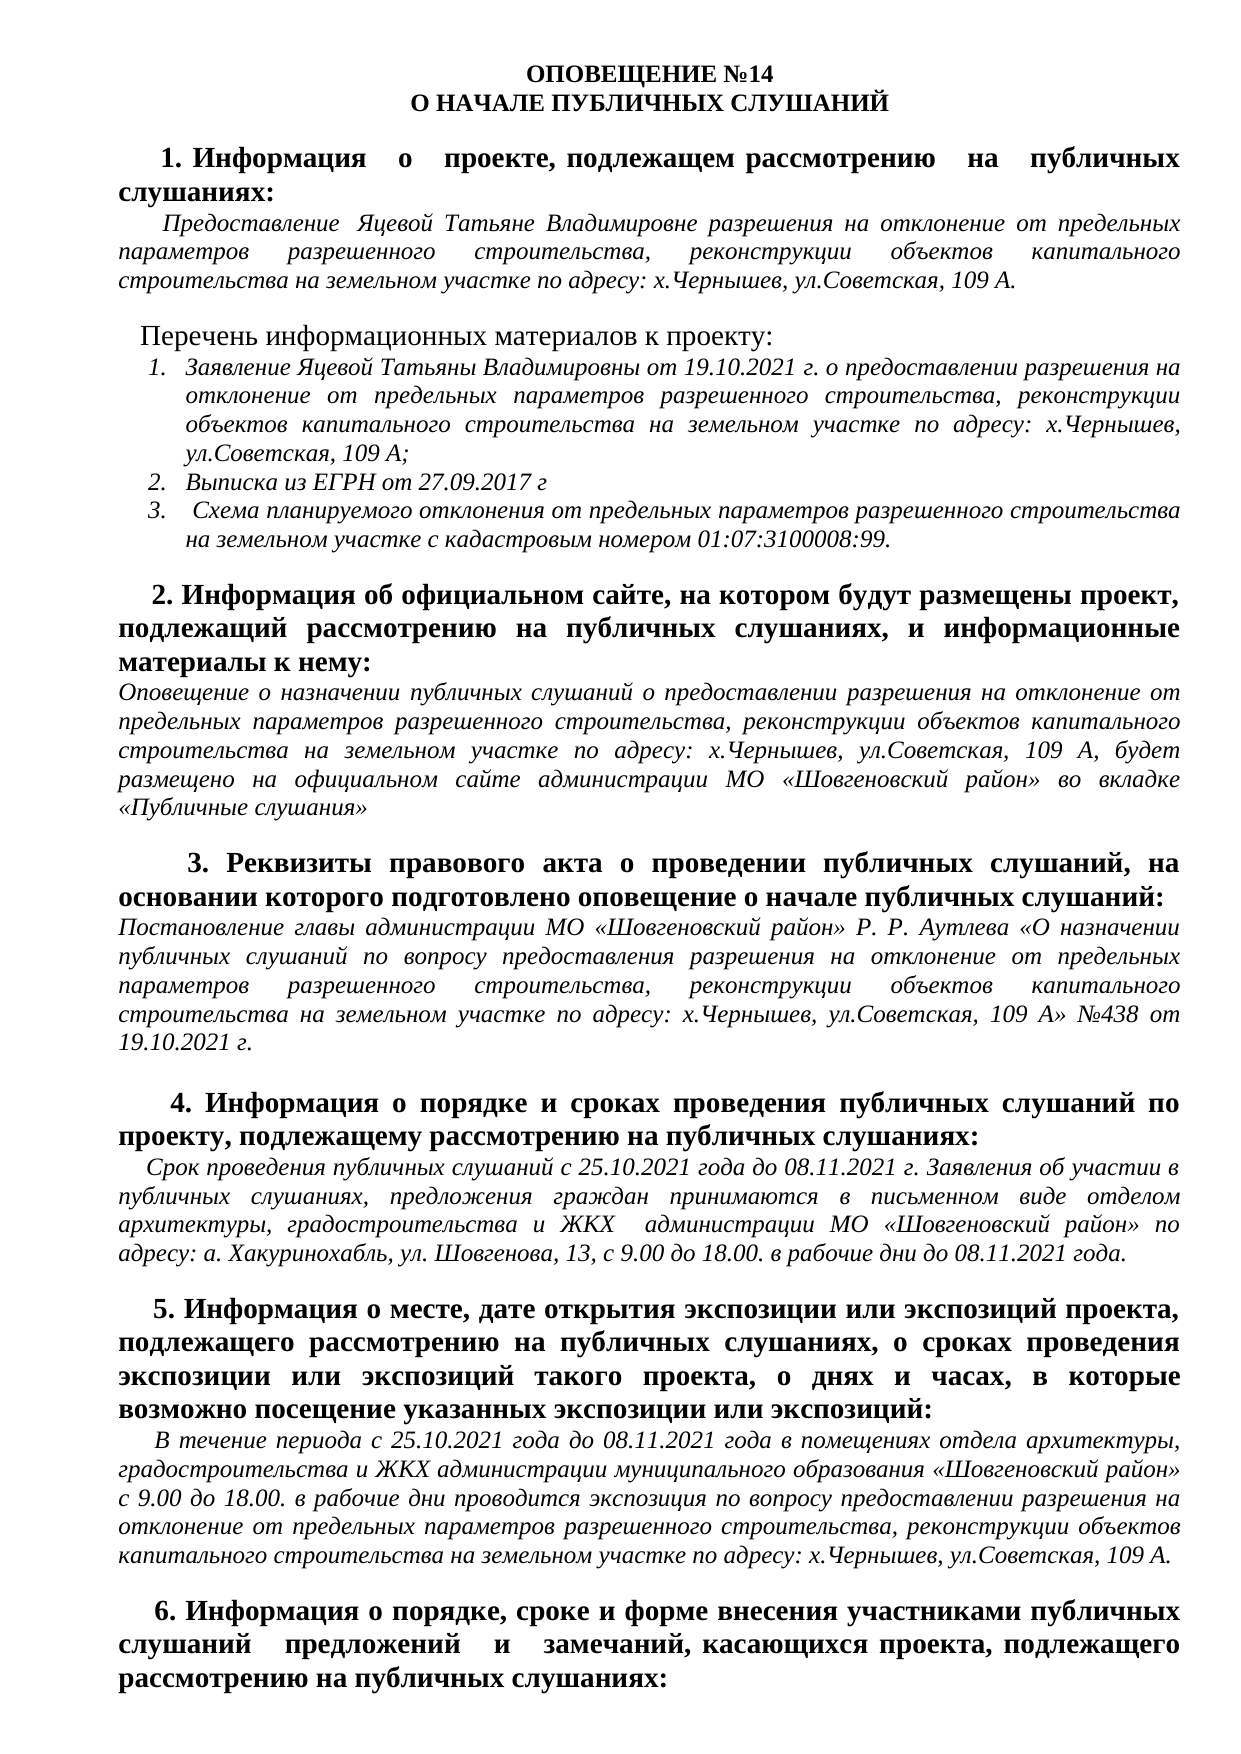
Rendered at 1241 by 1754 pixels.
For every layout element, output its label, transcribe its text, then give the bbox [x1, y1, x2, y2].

text Предоставление Яцевой Татьяне Владимировне разрешения на отклонение от предельных параметров разрешенного строительства, реконструкции объектов капитального строительства на земельном участке по адресу: х.Чернышев, ул.Советская, 109 А. [118, 208, 1181, 294]
text Срок проведения публичных слушаний с 25.10.2021 года до 08.11.2021 г. Заявления об участии в публичных слушаниях, предложения граждан принимаются в письменном виде отделом архитектуры, градостроительства и ЖКХ администрации МО «Шовгеновский район» по адресу: а. Хакуринохабль, ул. Шовгенова, 13, с 9.00 до 18.00. в рабочие дни до 08.11.2021 года. [118, 1152, 1181, 1267]
list Выписка из ЕГРН от 27.09.2017 г [148, 467, 1181, 495]
text О НАЧАЛЕ ПУБЛИЧНЫХ СЛУШАНИЙ [118, 88, 1181, 117]
text 3. Реквизиты правового акта о проведении публичных слушаний, на основании которого подготовлено оповещение о начале публичных слушаний: [118, 845, 1181, 912]
text Постановление главы администрации МО «Шовгеновский район» Р. Р. Аутлева «О назначении публичных слушаний по вопросу предоставления разрешения на отклонение от предельных параметров разрешенного строительства, реконструкции объектов капитального строительства на земельном участке по адресу: х.Чернышев, ул.Советская, 109 А» №438 от 19.10.2021 г. [118, 912, 1181, 1056]
text 2. Информация об официальном сайте, на котором будут размещены проект, подлежащий рассмотрению на публичных слушаниях, и информационные материалы к нему: [118, 577, 1181, 677]
text ОПОВЕЩЕНИЕ №14 [118, 59, 1181, 88]
text Перечень информационных материалов к проекту: [118, 318, 1181, 352]
text 6. Информация о порядке, сроке и форме внесения участниками публичных слушаний предложений и замечаний, касающихся проекта, подлежащего рассмотрению на публичных слушаниях: [118, 1593, 1181, 1694]
text 1. Информация о проекте, подлежащем рассмотрению на публичных слушаниях: [118, 141, 1181, 208]
text Оповещение о назначении публичных слушаний о предоставлении разрешения на отклонение от предельных параметров разрешенного строительства, реконструкции объектов капитального строительства на земельном участке по адресу: х.Чернышев, ул.Советская, 109 А, будет размещено на официальном сайте администрации МО «Шовгеновский район» во вкладке «Публичные слушания» [118, 677, 1181, 821]
list Заявление Яцевой Татьяны Владимировны от 19.10.2021 г. о предоставлении разрешения на отклонение от предельных параметров разрешенного строительства, реконструкции объектов капитального строительства на земельном участке по адресу: х.Чернышев, ул.Советская, 109 А; [148, 352, 1181, 467]
text 5. Информация о месте, дате открытия экспозиции или экспозиций проекта, подлежащего рассмотрению на публичных слушаниях, о сроках проведения экспозиции или экспозиций такого проекта, о днях и часах, в которые возможно посещение указанных экспозиции или экспозиций: [118, 1291, 1181, 1425]
list Схема планируемого отклонения от предельных параметров разрешенного строительства на земельном участке с кадастровым номером 01:07:3100008:99. [148, 495, 1181, 553]
text В течение периода с 25.10.2021 года до 08.11.2021 года в помещениях отдела архитектуры, градостроительства и ЖКХ администрации муниципального образования «Шовгеновский район» с 9.00 до 18.00. в рабочие дни проводится экспозиция по вопросу предоставлении разрешения на отклонение от предельных параметров разрешенного строительства, реконструкции объектов капитального строительства на земельном участке по адресу: х.Чернышев, ул.Советская, 109 А. [118, 1425, 1181, 1569]
text 4. Информация о порядке и сроках проведения публичных слушаний по проекту, подлежащему рассмотрению на публичных слушаниях: [118, 1085, 1181, 1152]
